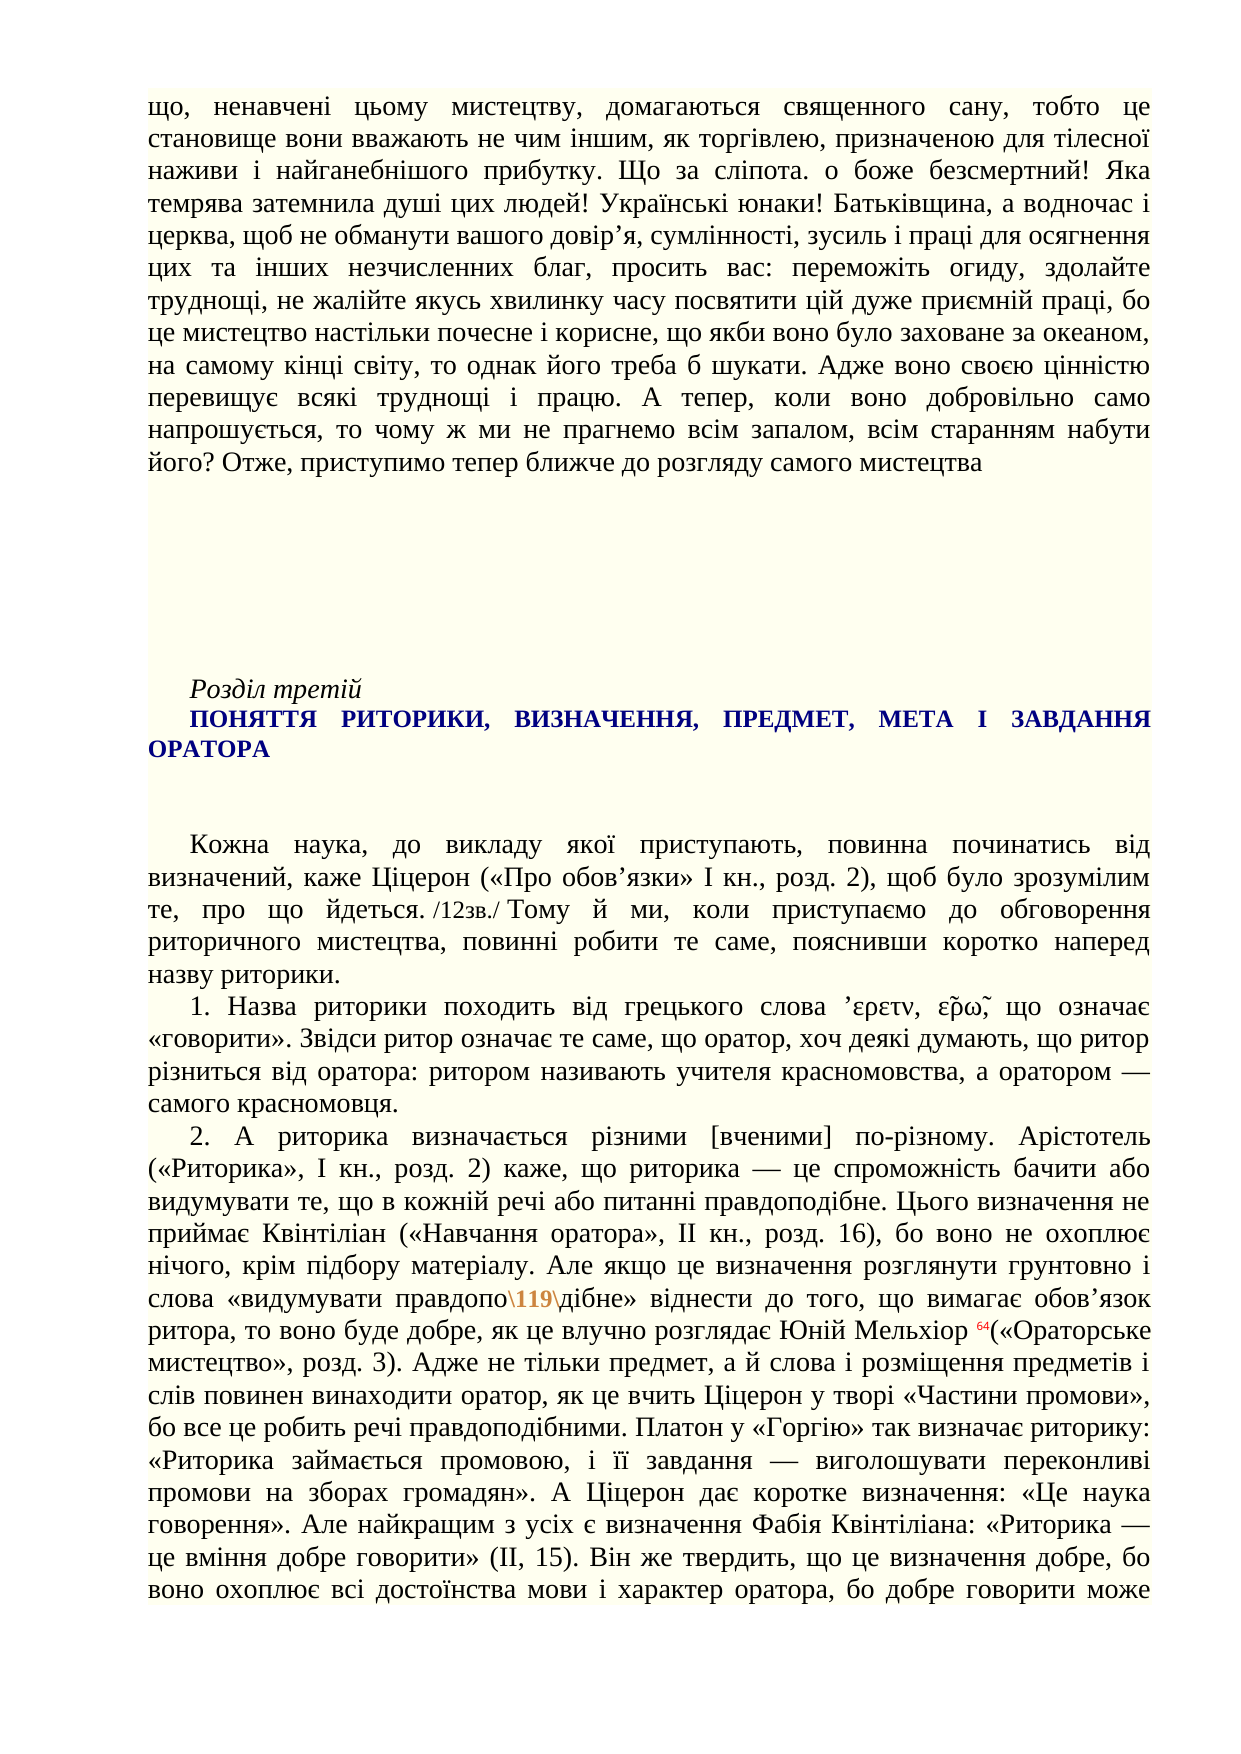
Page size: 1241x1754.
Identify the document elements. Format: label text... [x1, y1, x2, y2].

text ПОНЯТТЯ РИТОРИКИ, ВИЗНАЧЕННЯ, ПРЕДМЕТ, МЕТА І ЗАВДАННЯ ОРАТОРА [148, 704, 1152, 762]
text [148, 1119, 1152, 1605]
text Кожна наука, до викладу якої приступають, повинна починатись від визначений, каже Ціцерон («Про обов’язки» І кн., розд. 2), щоб було зрозумілим те, про що йдеться. /12зв./ Тому й ми, коли приступаємо до обговорення риторичного мистецтва, повинні робити те саме, пояснивши коротко наперед назву риторики. [148, 827, 1152, 989]
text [148, 88, 1152, 477]
text 1. Назва риторики походить від грецького слова ’ερετν, ε̃ρω̃, що означає «говорити». Звідси ритор означає те саме, що оратор, хоч деякі думають, що ритор різниться від оратора: ритором називають учителя красномовства, а оратором — самого красномовця. [148, 989, 1152, 1119]
text Розділ третій [148, 672, 1152, 704]
